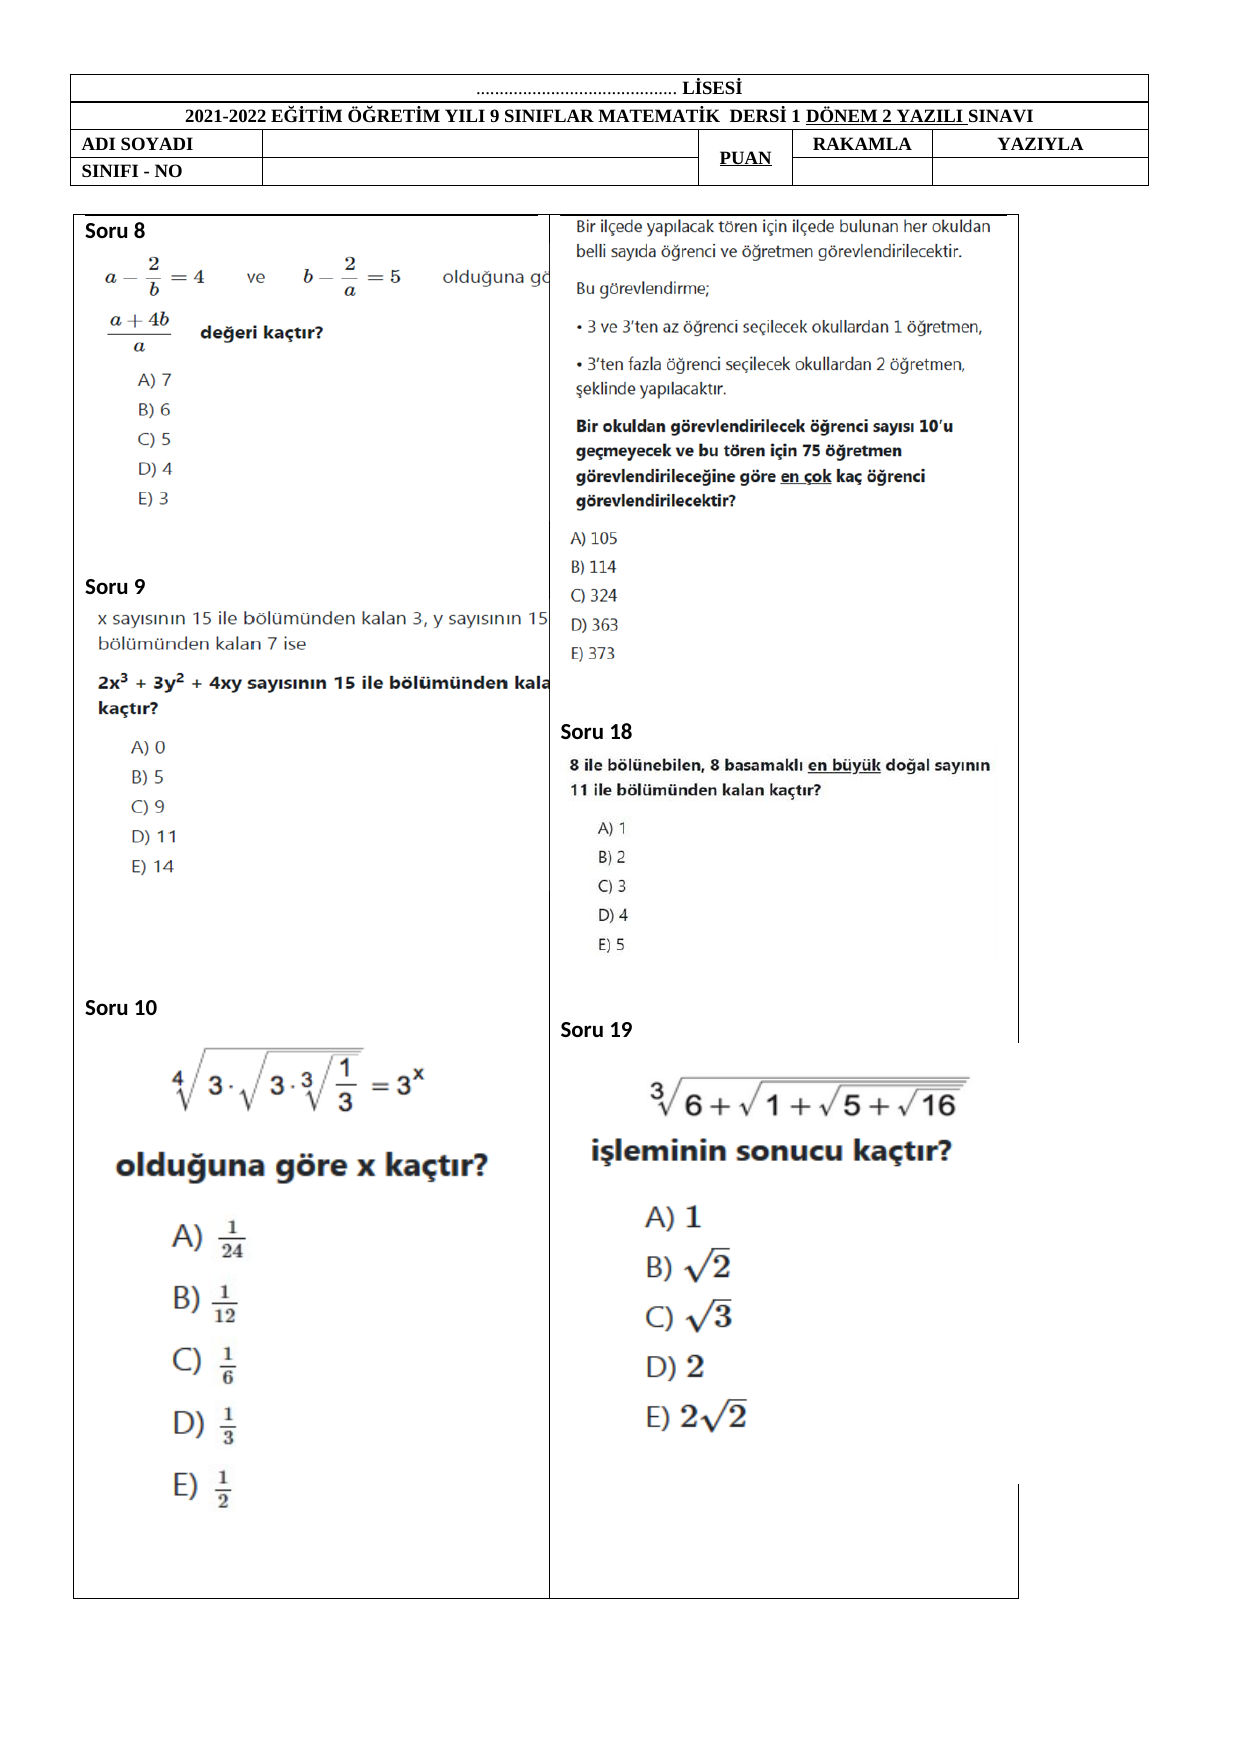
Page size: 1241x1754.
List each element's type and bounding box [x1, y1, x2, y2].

table_header [74, 215, 549, 1598]
picture [85, 599, 550, 891]
picture [85, 1021, 539, 1547]
table_header [550, 215, 1018, 1598]
picture [560, 1043, 1019, 1484]
picture [560, 745, 998, 964]
picture [560, 216, 998, 666]
picture [85, 243, 550, 521]
